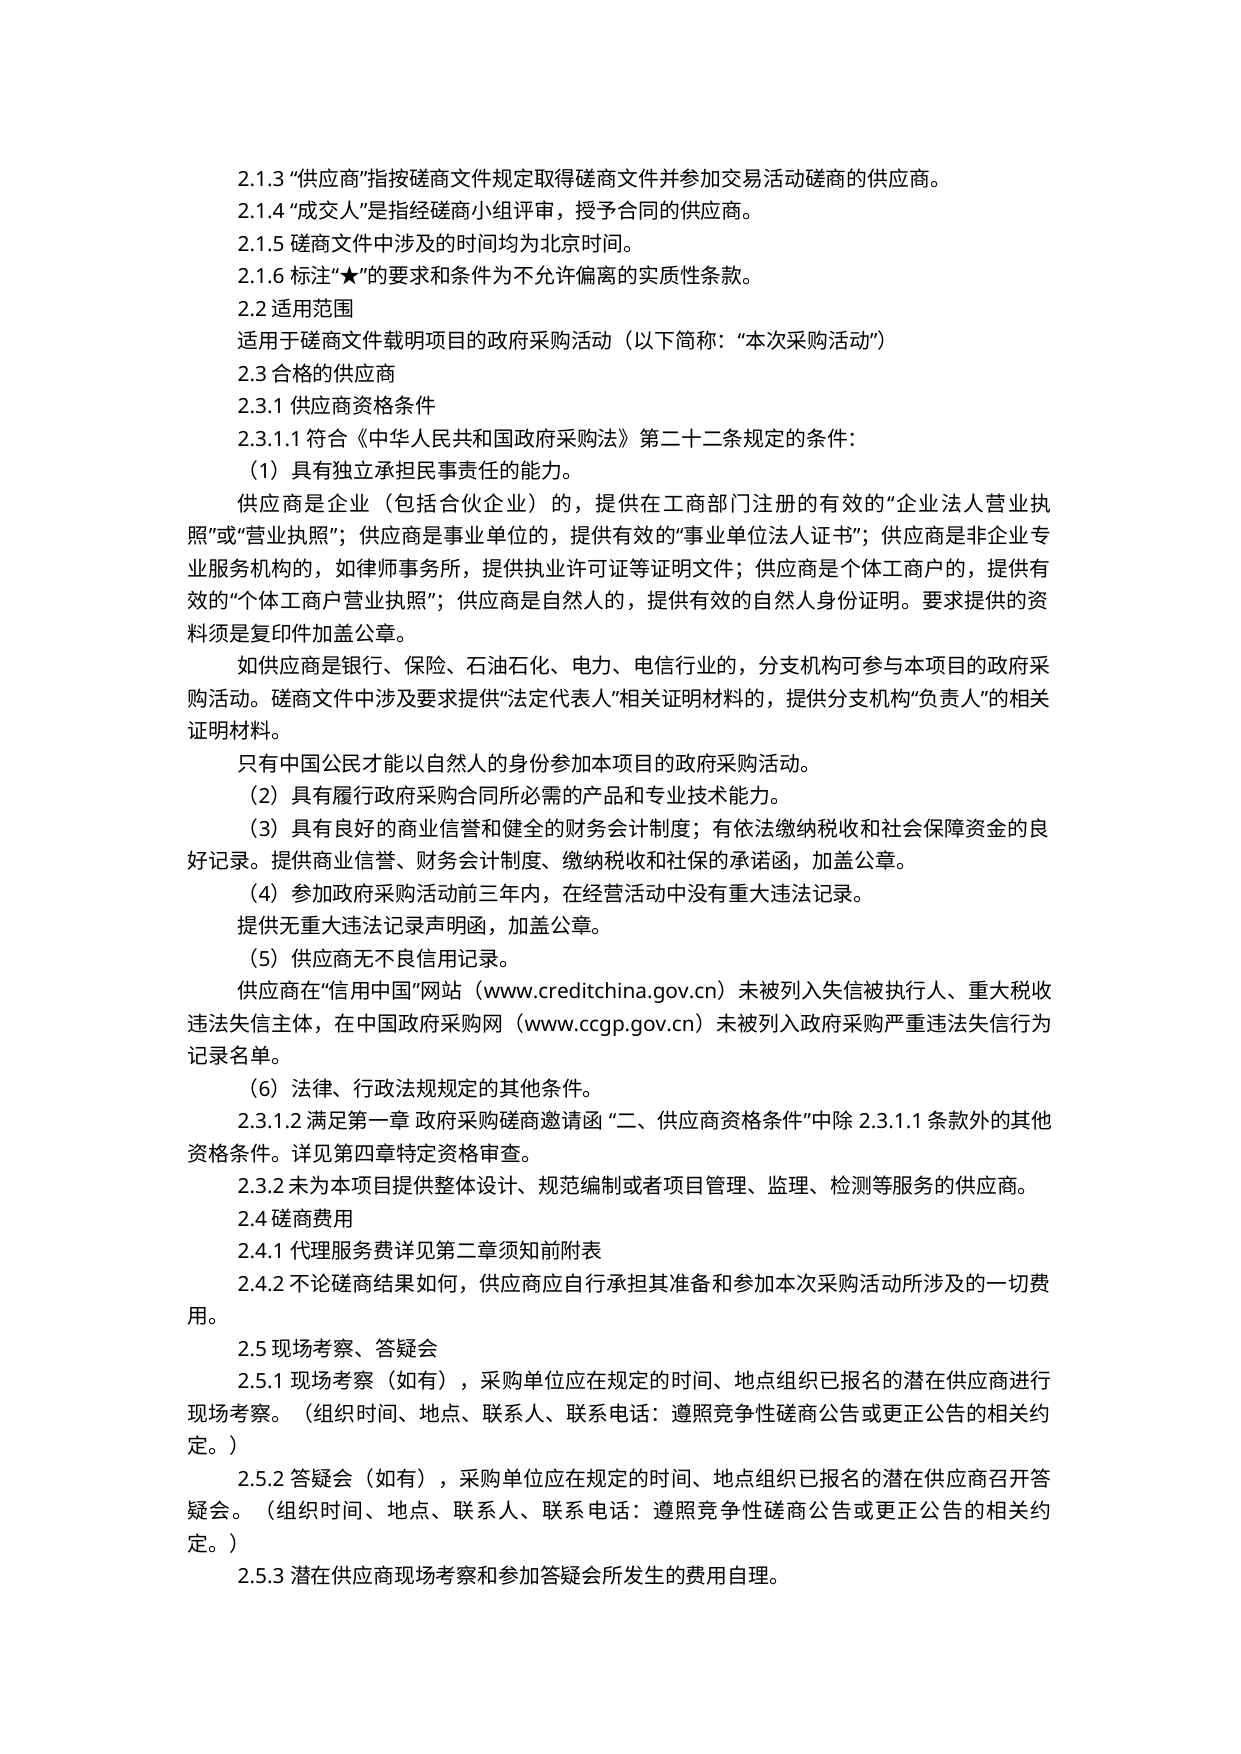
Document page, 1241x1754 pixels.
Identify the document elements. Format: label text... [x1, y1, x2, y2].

text 2.4.2不论磋商结果如何，供应商应自行承担其准备和参加本次采购活动所涉及的一切费用。 [187, 1267, 1053, 1332]
text 2.1.4 “成交人”是指经磋商小组评审，授予合同的供应商。 [187, 194, 1053, 227]
text 2.5现场考察、答疑会 [187, 1332, 1053, 1364]
text 2.1.5 磋商文件中涉及的时间均为北京时间。 [187, 227, 1053, 259]
text 2.1.6 标注“★”的要求和条件为不允许偏离的实质性条款。 [187, 259, 1053, 292]
text 2.1.3 “供应商”指按磋商文件规定取得磋商文件并参加交易活动磋商的供应商。 [187, 162, 1053, 194]
text （1）具有独立承担民事责任的能力。 [187, 454, 1053, 487]
text 供应商是企业（包括合伙企业）的，提供在工商部门注册的有效的“企业法人营业执照”或“营业执照”；供应商是事业单位的，提供有效的“事业单位法人证书”；供应商是非企业专业服务机构的，如律师事务所，提供执业许可证等证明文件；供应商是个体工商户的，提供有效的“个体工商户营业执照”；供应商是自然人的，提供有效的自然人身份证明。要求提供的资料须是复印件加盖公章。 [187, 487, 1053, 649]
text （2）具有履行政府采购合同所必需的产品和专业技术能力。 [187, 779, 1053, 812]
text 2.5.1 现场考察（如有），采购单位应在规定的时间、地点组织已报名的潜在供应商进行现场考察。（组织时间、地点、联系人、联系电话：遵照竞争性磋商公告或更正公告的相关约定。） [187, 1364, 1053, 1462]
text 适用于磋商文件载明项目的政府采购活动（以下简称：“本次采购活动”） [187, 324, 1053, 357]
text 2.4磋商费用 [187, 1202, 1053, 1234]
text 供应商在“信用中国”网站（www.creditchina.gov.cn）未被列入失信被执行人、重大税收违法失信主体，在中国政府采购网（www.ccgp.gov.cn）未被列入政府采购严重违法失信行为记录名单。 [187, 974, 1053, 1072]
text 2.3.2未为本项目提供整体设计、规范编制或者项目管理、监理、检测等服务的供应商。 [187, 1169, 1053, 1202]
text 2.3.1.1符合《中华人民共和国政府采购法》第二十二条规定的条件： [187, 422, 1053, 454]
text 2.2适用范围 [187, 292, 1053, 324]
text 2.3合格的供应商 [187, 357, 1053, 389]
text 2.3.1 供应商资格条件 [187, 389, 1053, 422]
text （4）参加政府采购活动前三年内，在经营活动中没有重大违法记录。 [187, 877, 1053, 909]
text 2.5.2 答疑会（如有），采购单位应在规定的时间、地点组织已报名的潜在供应商召开答疑会。（组织时间、地点、联系人、联系电话：遵照竞争性磋商公告或更正公告的相关约定。） [187, 1462, 1053, 1559]
text （5）供应商无不良信用记录。 [187, 942, 1053, 974]
text 提供无重大违法记录声明函，加盖公章。 [187, 909, 1053, 942]
text （6）法律、行政法规规定的其他条件。 [187, 1072, 1053, 1104]
text 2.4.1 代理服务费详见第二章须知前附表 [187, 1234, 1053, 1267]
text 2.3.1.2满足第一章 政府采购磋商邀请函 “二、供应商资格条件”中除2.3.1.1条款外的其他资格条件。详见第四章特定资格审查。 [187, 1104, 1053, 1169]
text 如供应商是银行、保险、石油石化、电力、电信行业的，分支机构可参与本项目的政府采购活动。磋商文件中涉及要求提供“法定代表人”相关证明材料的，提供分支机构“负责人”的相关证明材料。 [187, 649, 1053, 747]
text 只有中国公民才能以自然人的身份参加本项目的政府采购活动。 [187, 747, 1053, 779]
text 2.5.3 潜在供应商现场考察和参加答疑会所发生的费用自理。 [187, 1559, 1053, 1592]
text （3）具有良好的商业信誉和健全的财务会计制度；有依法缴纳税收和社会保障资金的良好记录。提供商业信誉、财务会计制度、缴纳税收和社保的承诺函，加盖公章。 [187, 812, 1053, 877]
